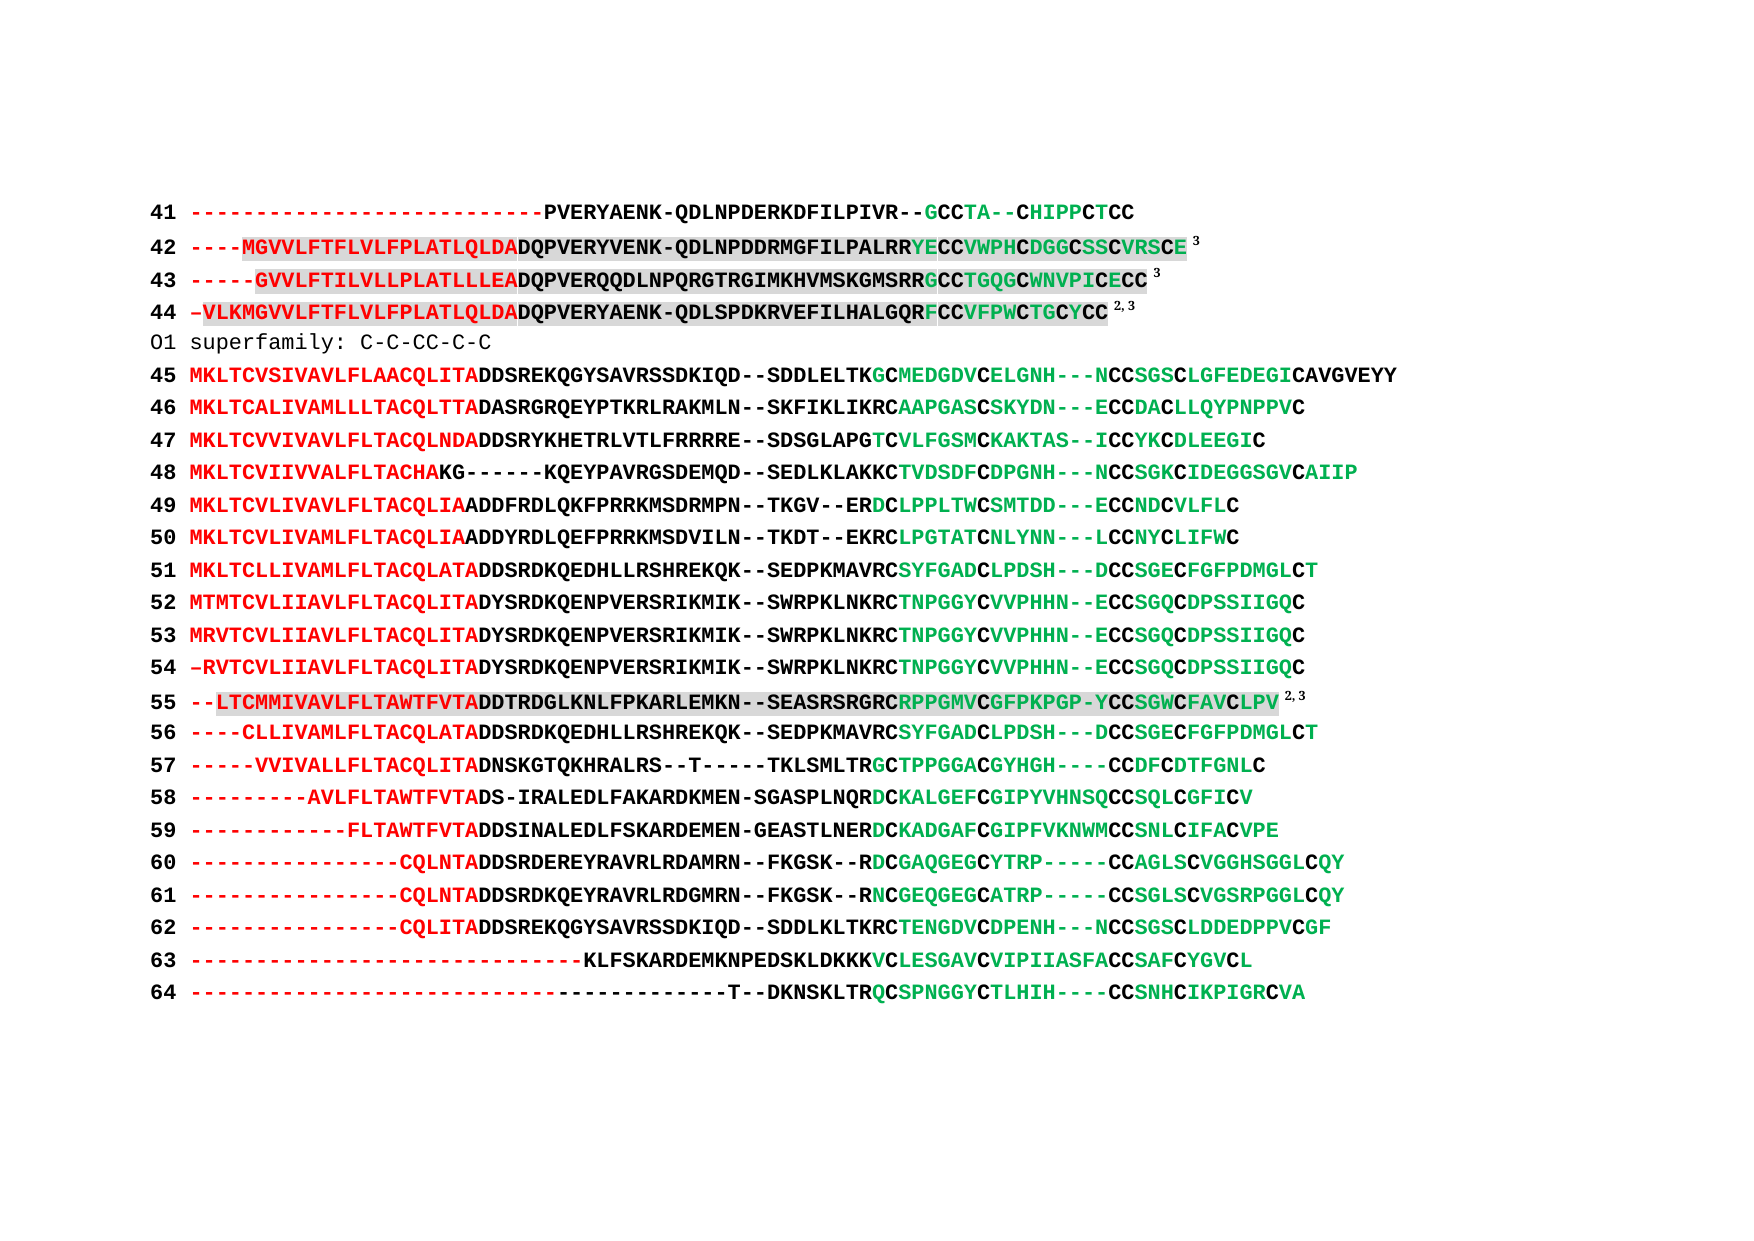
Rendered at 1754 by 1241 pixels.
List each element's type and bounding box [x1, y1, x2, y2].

table_cell [139, 198, 1582, 1010]
